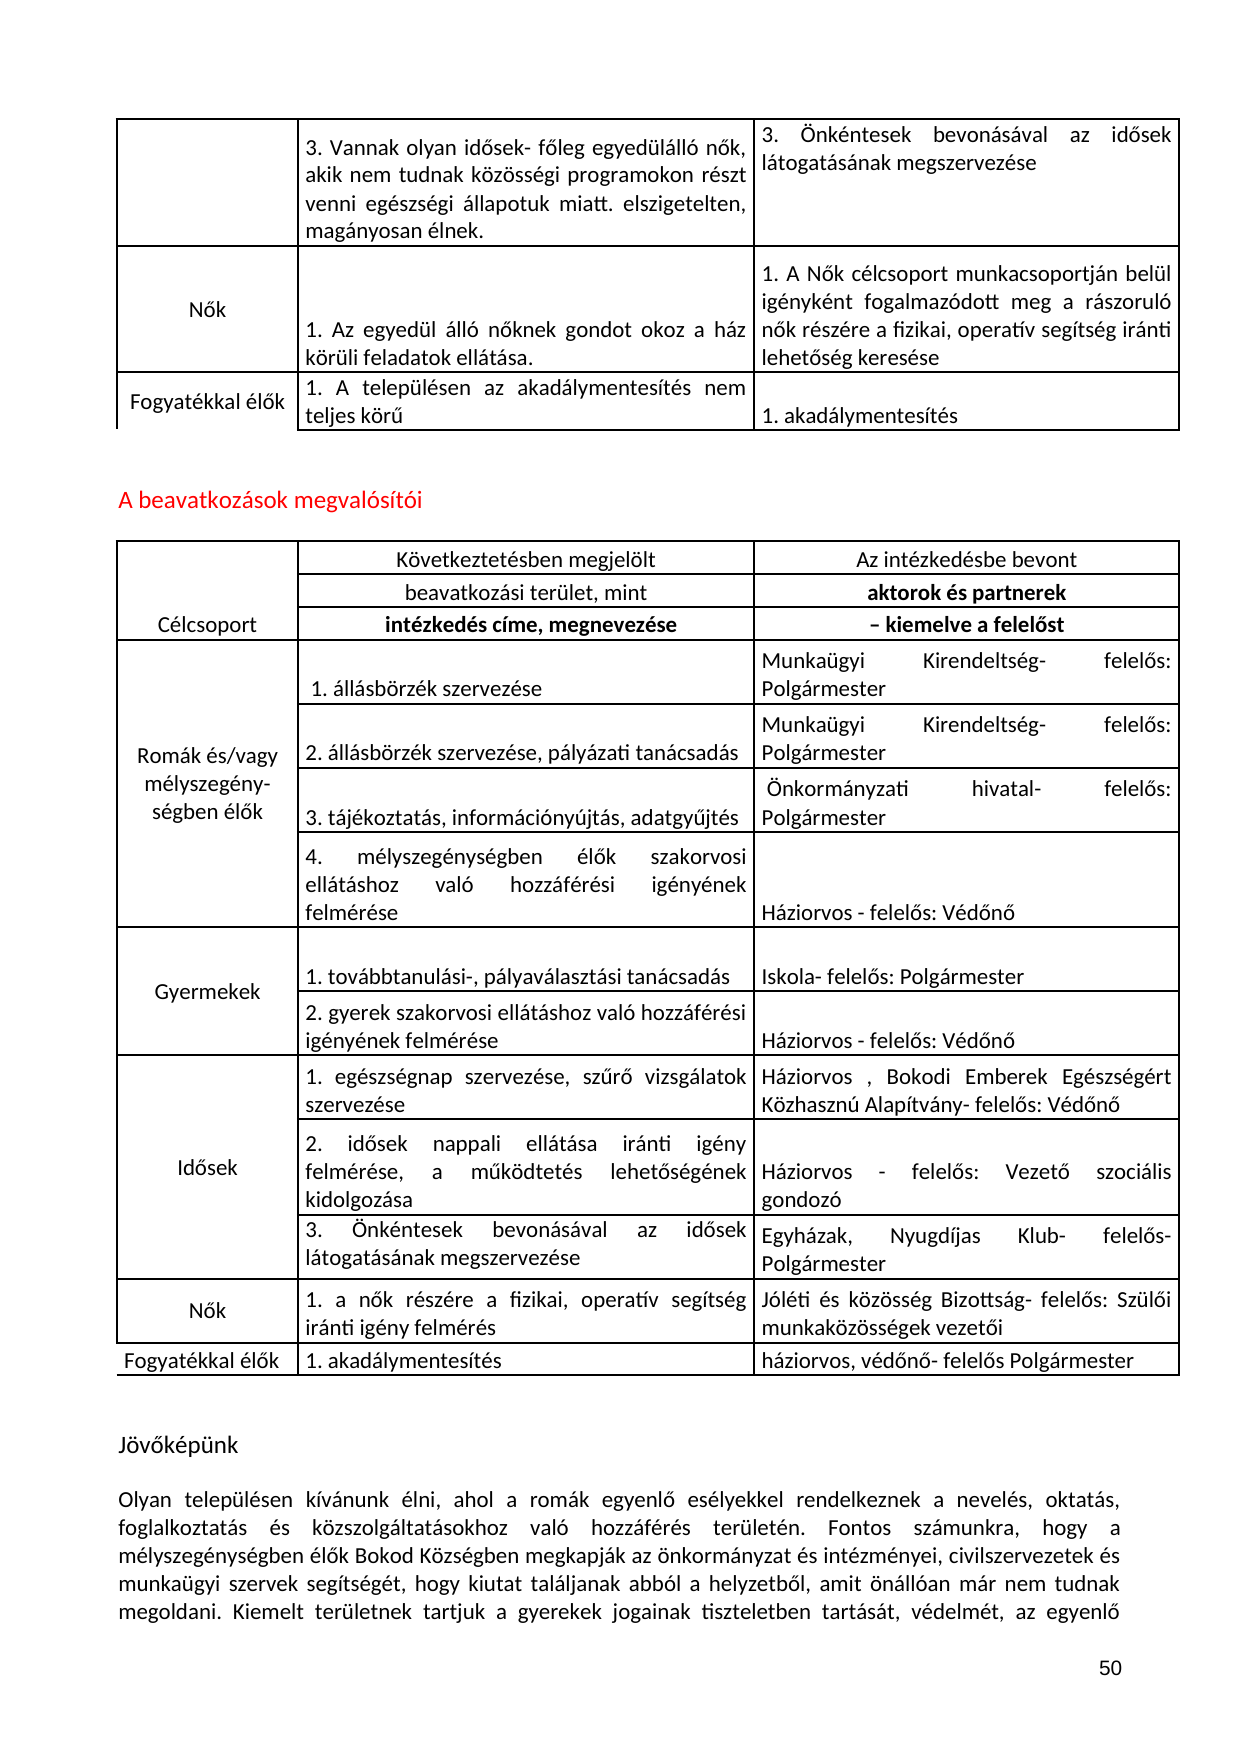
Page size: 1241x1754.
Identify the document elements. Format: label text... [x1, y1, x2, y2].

table_header Célcsoport [118, 542, 297, 638]
table_cell Gyermekek [118, 928, 297, 1054]
table_cell 1. a nők részére a fizikai, operatív segítség iránti igény felmérés [299, 1280, 753, 1342]
table_cell Önkormányzati hivatal- felelős: Polgármester [755, 769, 1178, 831]
table_header Az intézkedésbe bevont [755, 542, 1178, 573]
table_cell 2. állásbörzék szervezése, pályázati tanácsadás [299, 705, 753, 767]
table_cell Háziorvos - felelős: Védőnő [755, 833, 1178, 926]
table_cell beavatkozási terület, mint [299, 575, 753, 606]
table_cell Iskola- felelős: Polgármester [755, 928, 1178, 990]
table_cell 1. A településen az akadálymentesítés nem teljes körű [299, 373, 753, 429]
table_cell 2. gyerek szakorvosi ellátáshoz való hozzáférési igényének felmérése [299, 992, 753, 1054]
table_cell Jóléti és közösség Bizottság- felelős: Szülői munkaközösségek vezetői [755, 1280, 1178, 1342]
table_cell 3. Vannak olyan idősek- főleg egyedülálló nők, akik nem tudnak közösségi programokon részt venni egészségi állapotuk miatt. elszigetelten, magányosan élnek. [299, 120, 753, 245]
table_header Következtetésben megjelölt [299, 542, 753, 573]
subtitle A beavatkozások megvalósítói [118, 484, 1122, 515]
table_cell – kiemelve a felelőst [755, 608, 1178, 638]
table_cell 1. továbbtanulási-, pályaválasztási tanácsadás [299, 928, 753, 990]
table_cell 1. Az egyedül álló nőknek gondot okoz a ház körüli feladatok ellátása. [299, 247, 753, 371]
table_cell 3. Önkéntesek bevonásával az idősek látogatásának megszervezése [755, 120, 1178, 245]
table_cell Munkaügyi Kirendeltség- felelős: Polgármester [755, 705, 1178, 767]
table_cell Háziorvos - felelős: Vezető szociális gondozó [755, 1120, 1178, 1213]
table_cell 4. mélyszegénységben élők szakorvosi ellátáshoz való hozzáférési igényének felmérése [299, 833, 753, 926]
table_cell 1. akadálymentesítés [299, 1344, 753, 1374]
table_cell 2. idősek nappali ellátása iránti igény felmérése, a működtetés lehetőségének kidolgozása [299, 1120, 753, 1213]
table_cell 1. A Nők célcsoport munkacsoportján belül igényként fogalmazódott meg a rászoruló nők részére a fizikai, operatív segítség iránti lehetőség keresése [755, 247, 1178, 371]
table_cell háziorvos, védőnő- felelős Polgármester [755, 1344, 1178, 1374]
table_cell Egyházak, Nyugdíjas Klub- felelős- Polgármester [755, 1216, 1178, 1277]
table_cell Romák és/vagy mélyszegény-ségben élők [118, 641, 297, 926]
table_cell Fogyatékkal élők [118, 373, 297, 429]
table_cell intézkedés címe, megnevezése [299, 608, 753, 638]
table_cell 3. Önkéntesek bevonásával az idősek látogatásának megszervezése [299, 1216, 753, 1277]
table_cell Háziorvos , Bokodi Emberek Egészségért Közhasznú Alapítvány- felelős: Védőnő [755, 1056, 1178, 1118]
table_cell Nők [118, 1280, 297, 1342]
table_cell 1. akadálymentesítés [755, 373, 1178, 429]
table_cell 3. tájékoztatás, információnyújtás, adatgyűjtés [299, 769, 753, 831]
table_cell 1. állásbörzék szervezése [299, 641, 753, 702]
table_cell Munkaügyi Kirendeltség- felelős: Polgármester [755, 641, 1178, 702]
subtitle Jövőképünk [118, 1429, 1122, 1460]
table_cell Fogyatékkal élők [117, 1344, 297, 1374]
table_cell Nők [118, 247, 297, 371]
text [118, 1485, 1122, 1625]
table_cell Háziorvos - felelős: Védőnő [755, 992, 1178, 1054]
table_cell Idősek [118, 1056, 297, 1277]
table_cell 1. egészségnap szervezése, szűrő vizsgálatok szervezése [299, 1056, 753, 1118]
table_cell aktorok és partnerek [755, 575, 1178, 606]
